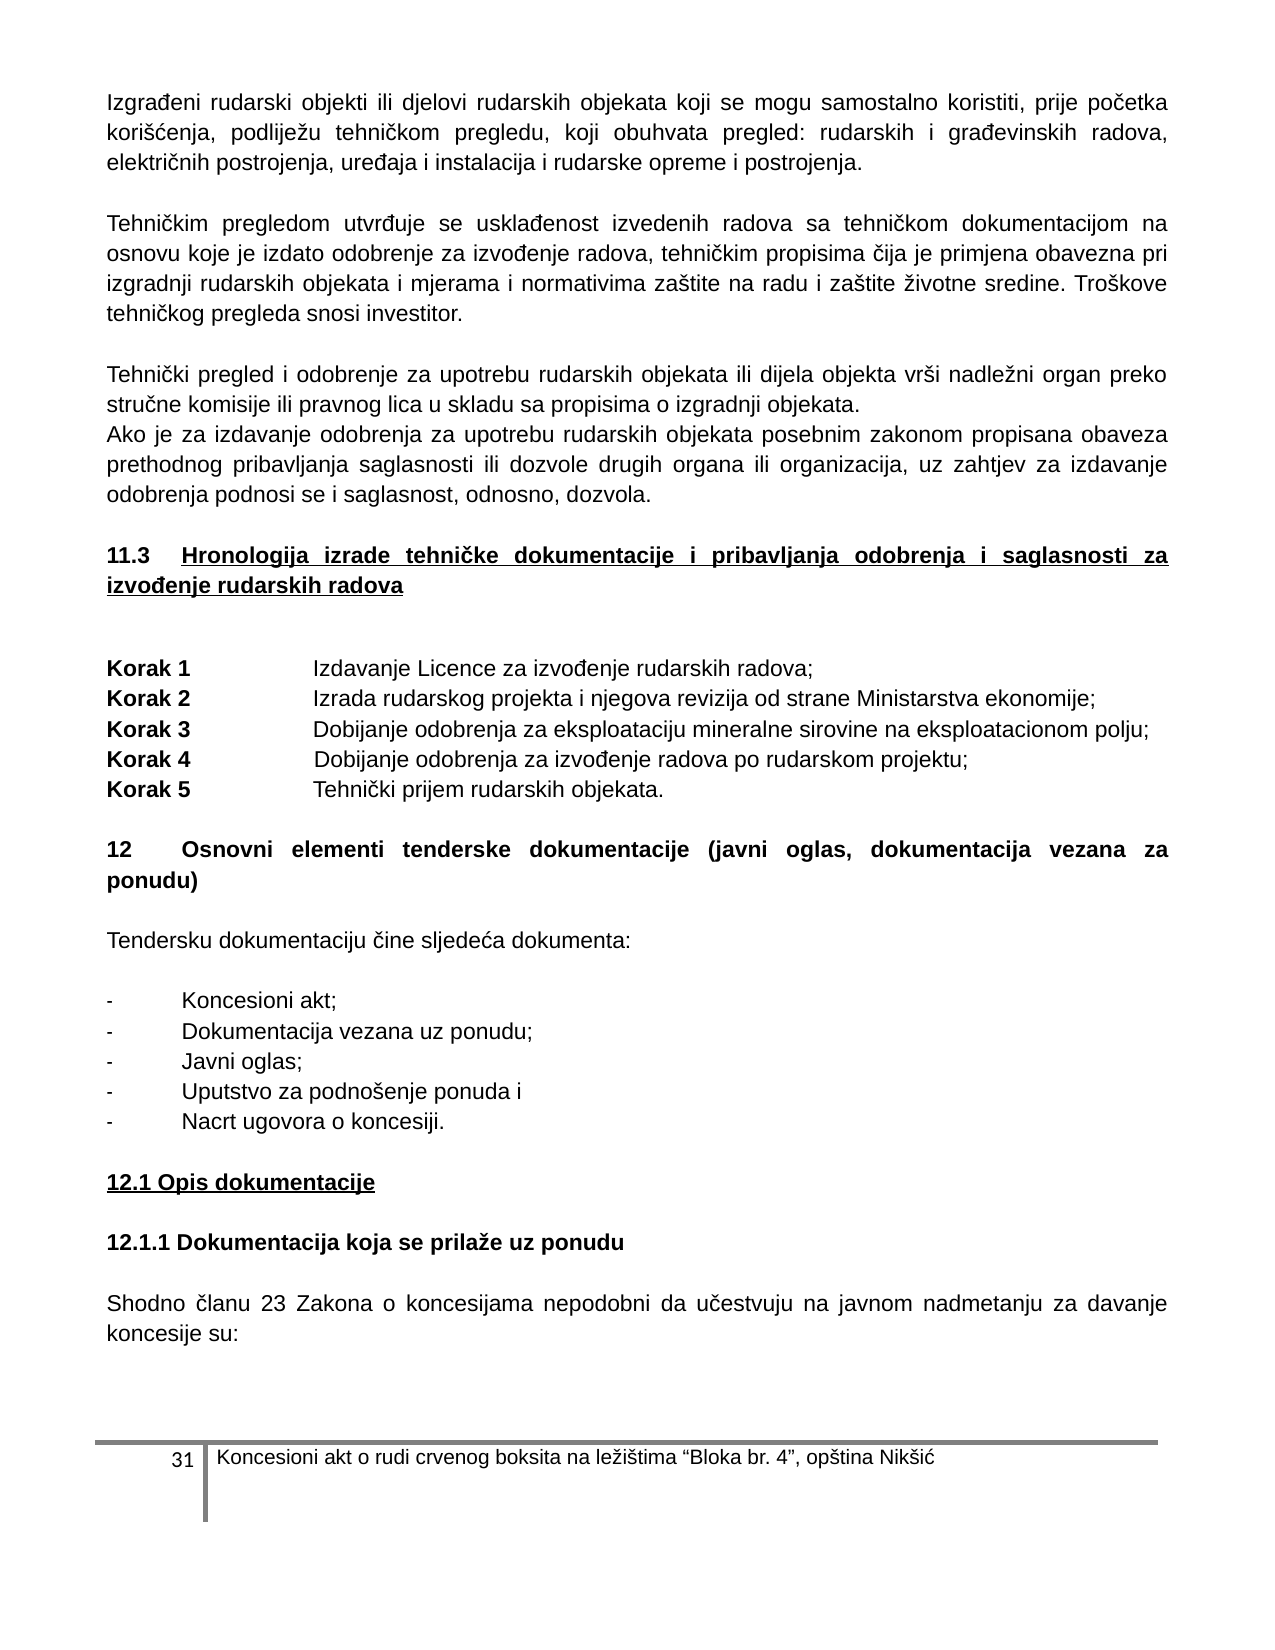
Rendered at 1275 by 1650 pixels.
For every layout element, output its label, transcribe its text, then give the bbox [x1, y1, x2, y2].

text Izgrađeni rudarski objekti ili djelovi rudarskih objekata koji se mogu samostalno koristiti, prije početka korišćenja, podliježu tehničkom pregledu, koji obuhvata pregled: rudarskih i građevinskih radova, električnih postrojenja, uređaja i instalacija i rudarske opreme i postrojenja. [106, 89, 1169, 175]
text Tehnički pregled i odobrenje za upotrebu rudarskih objekata ili dijela objekta vrši nadležni organ preko stručne komisije ili pravnog lica u skladu sa propisima o izgradnji objekata. [106, 361, 1169, 417]
list Uputstvo za podnošenje ponuda i [106, 1078, 1169, 1104]
list Koncesioni akt; [106, 987, 1169, 1014]
list Dobijanje odobrenja za eksploataciju mineralne sirovine na eksploatacionom polju; [106, 716, 1169, 742]
list Javni oglas; [106, 1048, 1169, 1074]
list Dokumentacija vezana uz ponudu; [106, 1018, 1169, 1044]
text Ako je za izdavanje odobrenja za upotrebu rudarskih objekata posebnim zakonom propisana obaveza prethodnog pribavljanja saglasnosti ili dozvole drugih organa ili organizacija, uz zahtjev za izdavanje odobrenja podnosi se i saglasnost, odnosno, dozvola. [106, 421, 1169, 508]
subtitle Hronologija izrade tehničke dokumentacije i pribavljanja odobrenja i saglasnosti za izvođenje rudarskih radova [106, 542, 1169, 598]
list Nacrt ugovora o koncesiji. [106, 1108, 1169, 1135]
text Tendersku dokumentaciju čine sljedeća dokumenta: [106, 927, 1169, 953]
text Shodno članu 23 Zakona o koncesijama nepodobni da učestvuju na javnom nadmetanju za davanje koncesije su: [106, 1289, 1169, 1346]
subtitle Osnovni elementi tenderske dokumentacije (javni oglas, dokumentacija vezana za ponudu) [106, 836, 1169, 893]
text 12.1.1 Dokumentacija koja se prilaže uz ponudu [106, 1229, 1169, 1256]
list Dobijanje odobrenja za izvođenje radova po rudarskom projektu; [106, 746, 1169, 772]
text 12.1 Opis dokumentacije [106, 1169, 1169, 1195]
list Izdavanje Licence za izvođenje rudarskih radova; [106, 655, 1169, 682]
list Izrada rudarskog projekta i njegova revizija od strane Ministarstva ekonomije; [106, 685, 1169, 712]
list Tehnički prijem rudarskih objekata. [106, 776, 1169, 802]
text Tehničkim pregledom utvrđuje se usklađenost izvedenih radova sa tehničkom dokumentacijom na osnovu koje je izdato odobrenje za izvođenje radova, tehničkim propisima čija je primjena obavezna pri izgradnji rudarskih objekata i mjerama i normativima zaštite na radu i zaštite životne sredine. Troškove tehničkog pregleda snosi investitor. [106, 209, 1169, 326]
